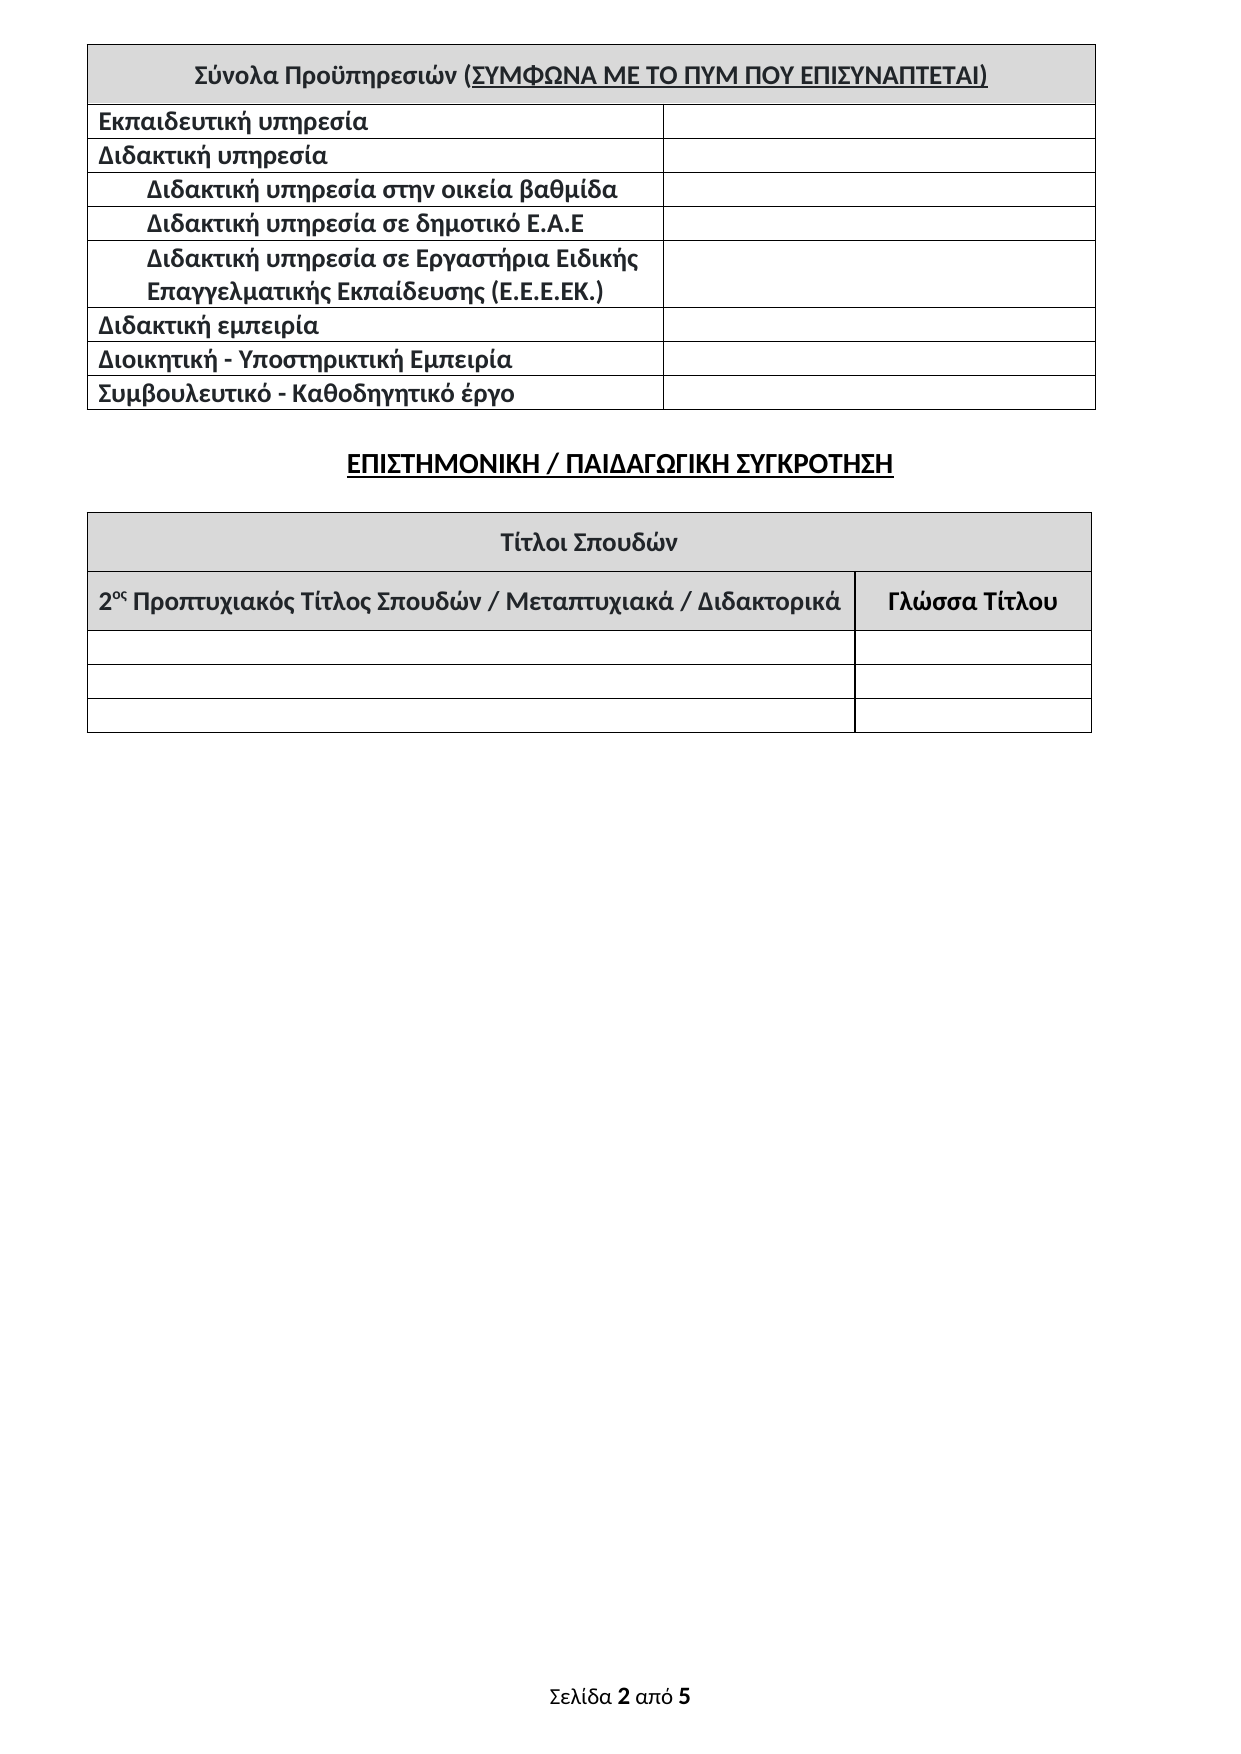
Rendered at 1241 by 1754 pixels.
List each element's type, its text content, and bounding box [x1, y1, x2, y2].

table_cell Διοικητική - Υποστηρικτική Εμπειρία [88, 342, 663, 375]
table_cell [88, 665, 854, 698]
table_cell Διδακτική υπηρεσία [88, 139, 663, 172]
table_cell [856, 699, 1091, 732]
table_cell [664, 342, 1095, 375]
text ΕΠΙΣΤΗΜΟΝΙΚΗ / ΠΑΙΔΑΓΩΓΙΚΗ ΣΥΓΚΡΟΤΗΣΗ [187, 446, 1053, 481]
table_cell [856, 631, 1091, 664]
table_cell Διδακτική εμπειρία [88, 308, 663, 341]
table_cell [664, 105, 1095, 137]
table_cell [664, 308, 1095, 341]
table_cell [664, 173, 1095, 206]
table_cell [664, 376, 1095, 409]
table_cell [88, 699, 854, 732]
table_cell Διδακτική υπηρεσία σε Εργαστήρια Ειδικής Επαγγελματικής Εκπαίδευσης (Ε.Ε.Ε.ΕΚ.) [88, 241, 663, 307]
table_cell Γλώσσα Τίτλου [856, 572, 1091, 630]
table_cell Εκπαιδευτική υπηρεσία [88, 105, 663, 137]
table_cell [664, 207, 1095, 240]
table_header Τίτλοι Σπουδών [88, 513, 1091, 571]
table_header Σύνολα Προϋπηρεσιών (ΣΥΜΦΩΝΑ ΜΕ ΤΟ ΠΥΜ ΠΟΥ ΕΠΙΣΥΝΑΠΤΕΤΑΙ) [88, 45, 1095, 103]
table_cell [856, 665, 1091, 698]
table_cell Διδακτική υπηρεσία σε δημοτικό Ε.Α.Ε [88, 207, 663, 240]
table_cell [664, 139, 1095, 172]
table_cell [664, 241, 1095, 307]
table_cell Συμβουλευτικό - Καθοδηγητικό έργο [88, 376, 663, 409]
table_cell Διδακτική υπηρεσία στην οικεία βαθμίδα [88, 173, 663, 206]
table_cell 2ος Προπτυχιακός Τίτλος Σπουδών / Μεταπτυχιακά / Διδακτορικά [88, 572, 854, 630]
table_cell [88, 631, 854, 664]
